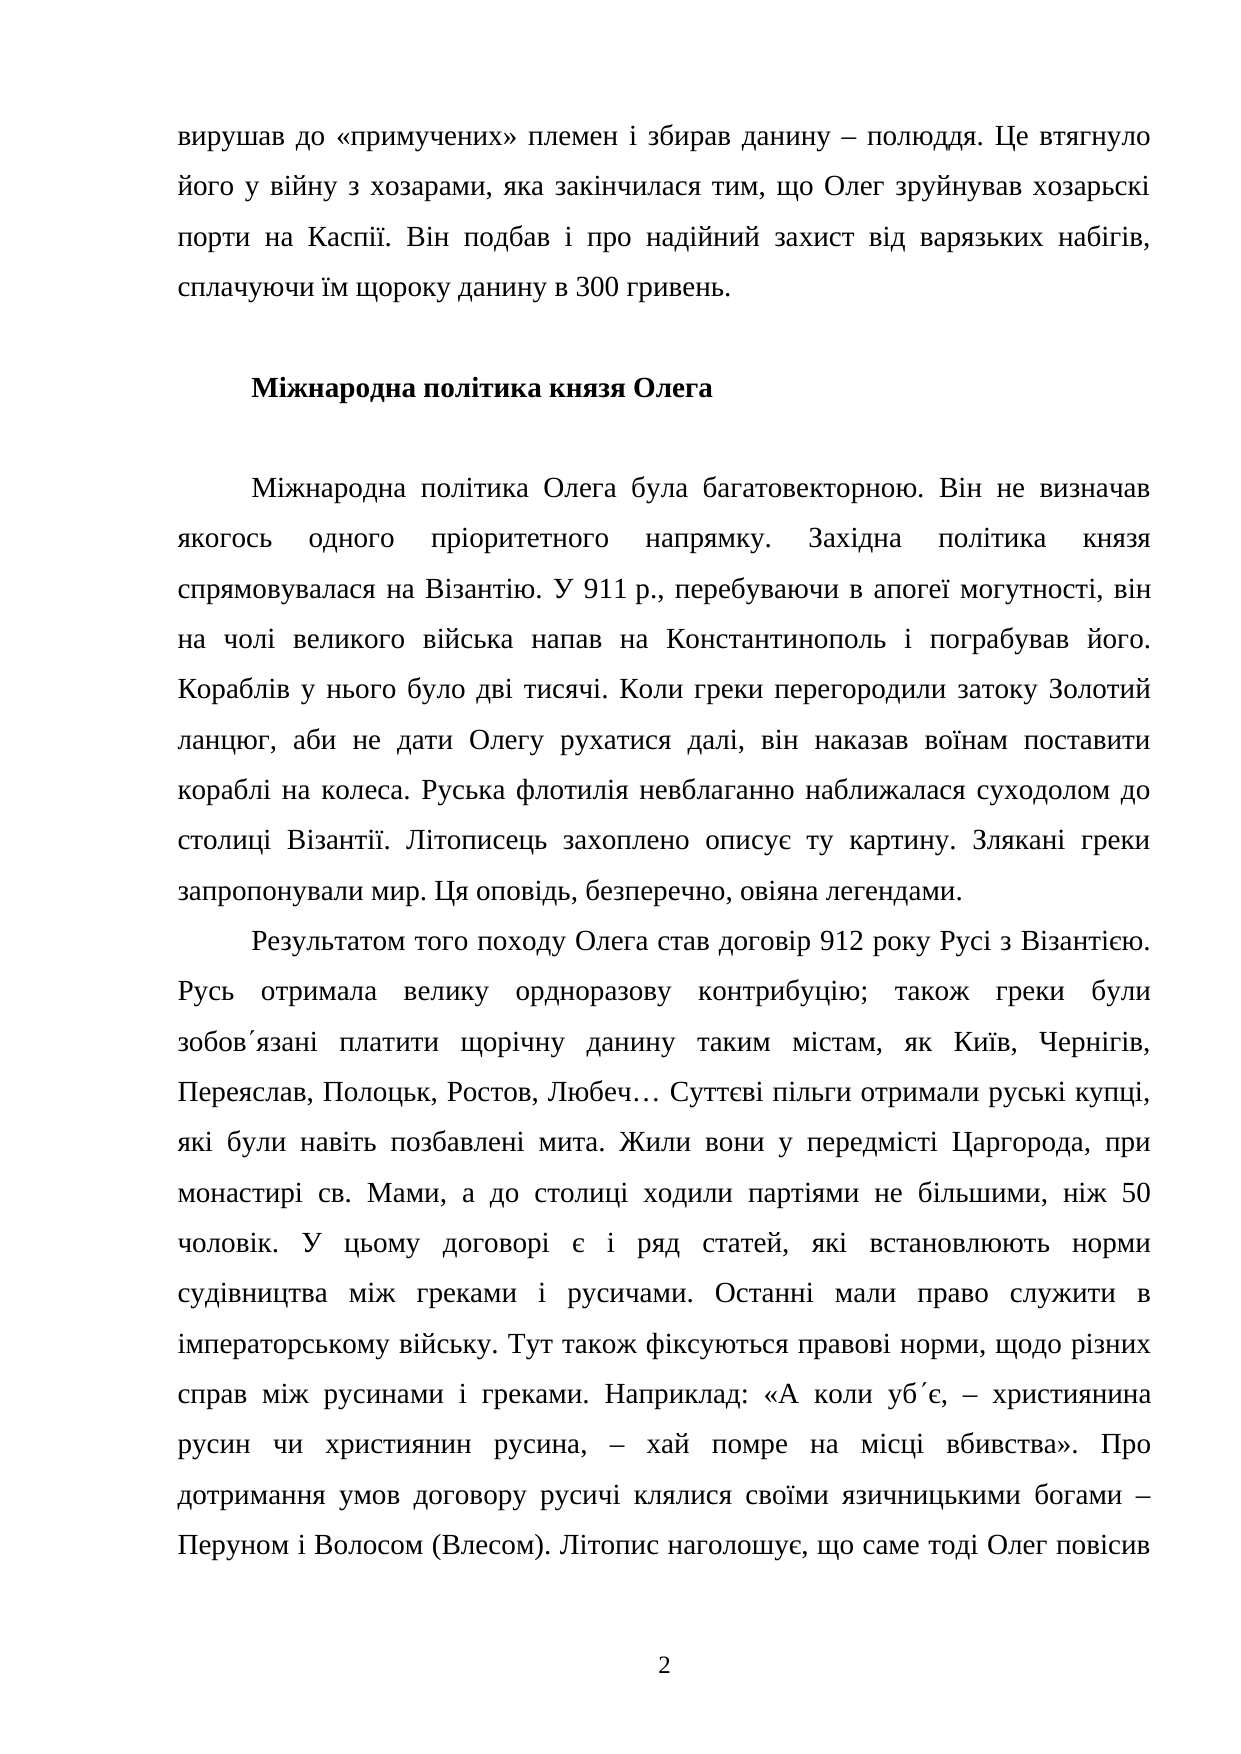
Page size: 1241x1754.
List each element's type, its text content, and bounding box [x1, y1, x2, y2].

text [177, 923, 1152, 1561]
text Міжнародна політика Олега була багатовекторною. Він не визначав якогось одного пріоритетного напрямку. Західна політика князя спрямовувалася на Візантію. У 911 р., перебуваючи в апогеї могутності, він на чолі великого війська напав на Константинополь і пограбував його. Кораблів у нього було дві тисячі. Коли греки перегородили затоку Золотий ланцюг, аби не дати Олегу рухатися далі, він наказав воїнам поставити кораблі на колеса. Руська флотилія невблаганно наближалася суходолом до столиці Візантії. Літописець захоплено описує ту картину. Злякані греки запропонували мир. Ця оповідь, безперечно, овіяна легендами. [177, 470, 1152, 906]
text Міжнародна політика князя Олега [177, 370, 1152, 403]
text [177, 118, 1152, 303]
